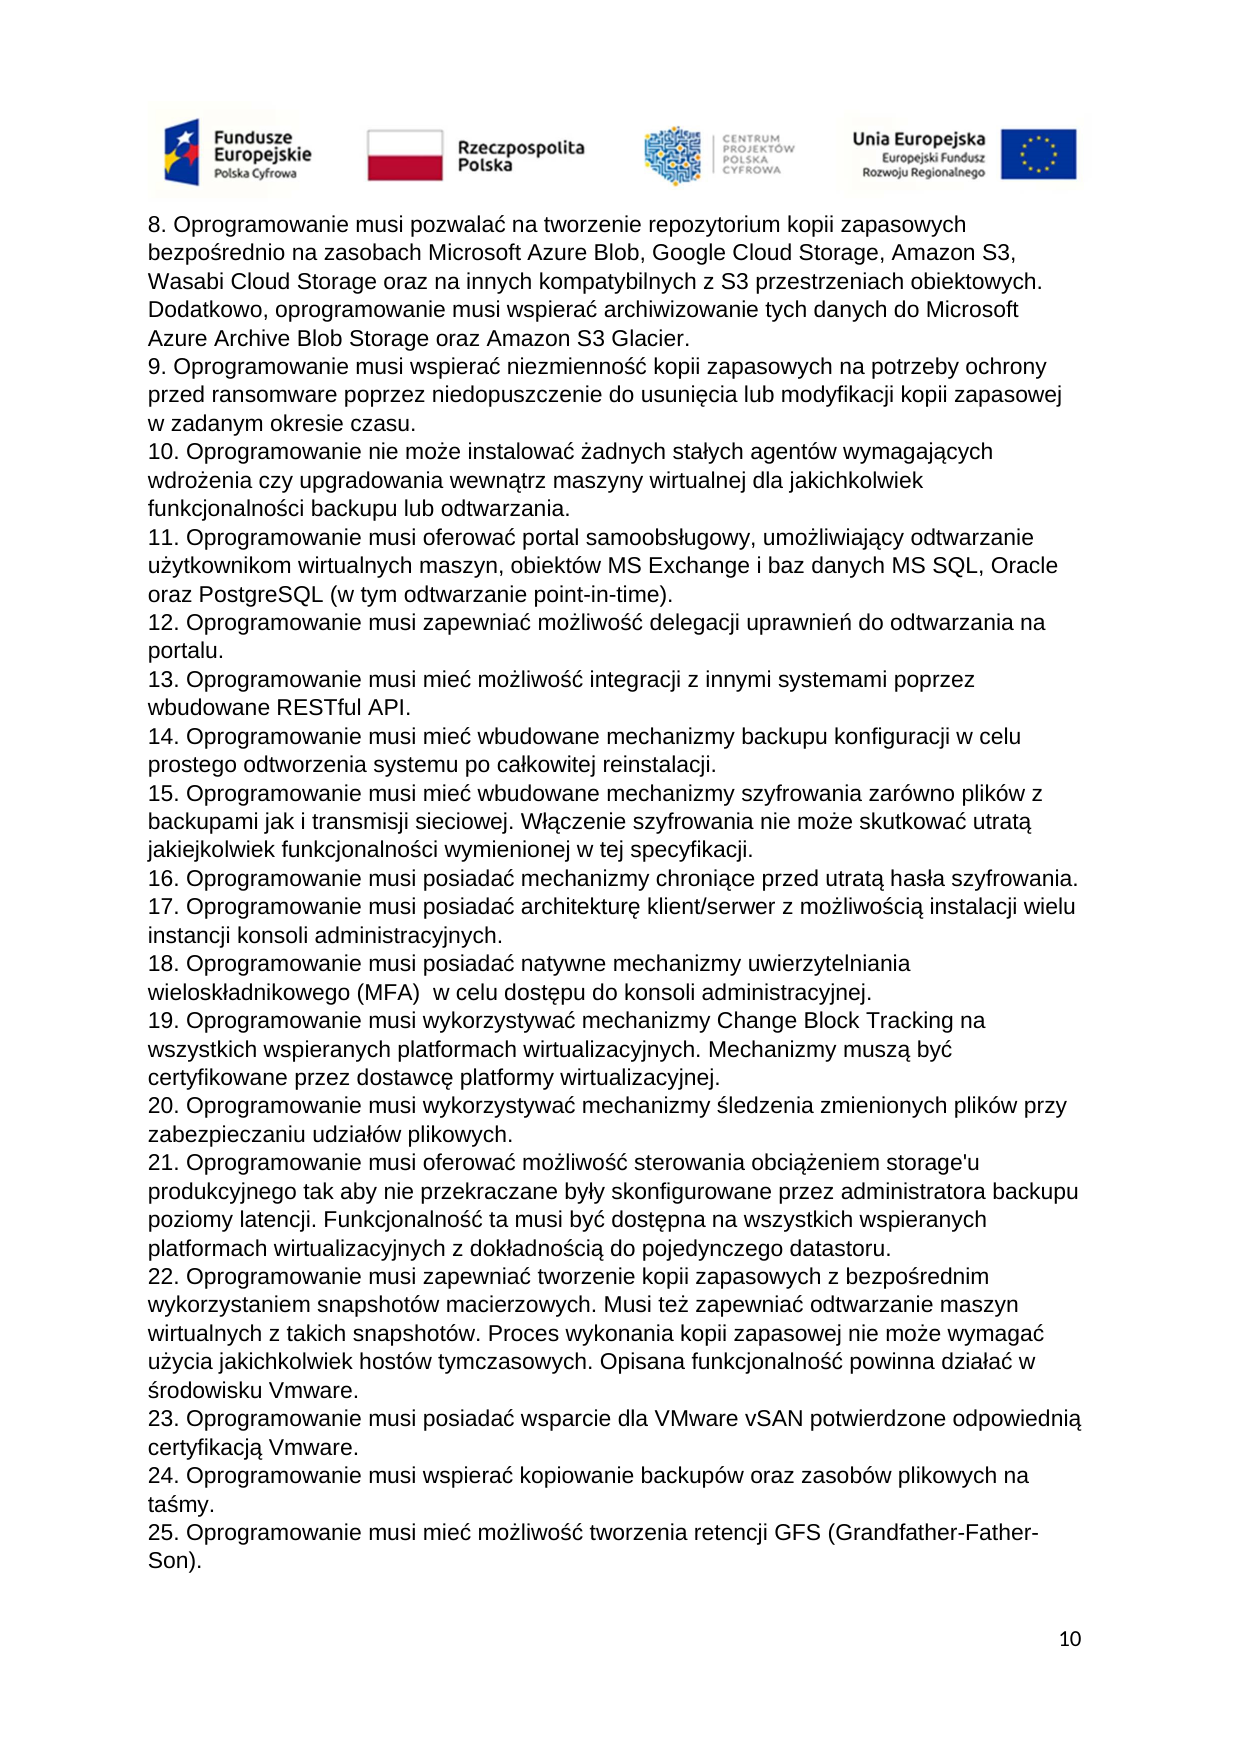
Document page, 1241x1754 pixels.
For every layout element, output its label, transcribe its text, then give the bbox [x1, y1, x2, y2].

text 24. Oprogramowanie musi wspierać kopiowanie backupów oraz zasobów plikowych na taśmy. [148, 1462, 1081, 1517]
picture [147, 101, 1093, 209]
text 21. Oprogramowanie musi oferować możliwość sterowania obciążeniem storage'u produkcyjnego tak aby nie przekraczane były skonfigurowane przez administratora backupu poziomy latencji. Funkcjonalność ta musi być dostępna na wszystkich wspieranych platformach wirtualizacyjnych z dokładnością do pojedynczego datastoru. [148, 1149, 1081, 1261]
text 11. Oprogramowanie musi oferować portal samoobsługowy, umożliwiający odtwarzanie użytkownikom wirtualnych maszyn, obiektów MS Exchange i baz danych MS SQL, Oracle oraz PostgreSQL (w tym odtwarzanie point-in-time). [148, 524, 1081, 607]
text 14. Oprogramowanie musi mieć wbudowane mechanizmy backupu konfiguracji w celu prostego odtworzenia systemu po całkowitej reinstalacji. [148, 723, 1081, 777]
text 16. Oprogramowanie musi posiadać mechanizmy chroniące przed utratą hasła szyfrowania. [148, 865, 1081, 891]
text 10. Oprogramowanie nie może instalować żadnych stałych agentów wymagających wdrożenia czy upgradowania wewnątrz maszyny wirtualnej dla jakichkolwiek funkcjonalności backupu lub odtwarzania. [148, 438, 1081, 522]
text 25. Oprogramowanie musi mieć możliwość tworzenia retencji GFS (Grandfather-Father-Son). [148, 1519, 1081, 1574]
text 17. Oprogramowanie musi posiadać architekturę klient/serwer z możliwością instalacji wielu instancji konsoli administracyjnych. [148, 893, 1081, 948]
text 20. Oprogramowanie musi wykorzystywać mechanizmy śledzenia zmienionych plików przy zabezpieczaniu udziałów plikowych. [148, 1092, 1081, 1147]
text 22. Oprogramowanie musi zapewniać tworzenie kopii zapasowych z bezpośrednim wykorzystaniem snapshotów macierzowych. Musi też zapewniać odtwarzanie maszyn wirtualnych z takich snapshotów. Proces wykonania kopii zapasowej nie może wymagać użycia jakichkolwiek hostów tymczasowych. Opisana funkcjonalność powinna działać w środowisku Vmware. [148, 1263, 1081, 1403]
text 12. Oprogramowanie musi zapewniać możliwość delegacji uprawnień do odtwarzania na portalu. [148, 609, 1081, 664]
text 15. Oprogramowanie musi mieć wbudowane mechanizmy szyfrowania zarówno plików z backupami jak i transmisji sieciowej. Włączenie szyfrowania nie może skutkować utratą jakiejkolwiek funkcjonalności wymienionej w tej specyfikacji. [148, 779, 1081, 863]
text 13. Oprogramowanie musi mieć możliwość integracji z innymi systemami poprzez wbudowane RESTful API. [148, 666, 1081, 721]
text 23. Oprogramowanie musi posiadać wsparcie dla VMware vSAN potwierdzone odpowiednią certyfikacją Vmware. [148, 1405, 1081, 1460]
text 9. Oprogramowanie musi wspierać niezmienność kopii zapasowych na potrzeby ochrony przed ransomware poprzez niedopuszczenie do usunięcia lub modyfikacji kopii zapasowej w zadanym okresie czasu. [148, 353, 1081, 436]
text 8. Oprogramowanie musi pozwalać na tworzenie repozytorium kopii zapasowych bezpośrednio na zasobach Microsoft Azure Blob, Google Cloud Storage, Amazon S3, Wasabi Cloud Storage oraz na innych kompatybilnych z S3 przestrzeniach obiektowych. Dodatkowo, oprogramowanie musi wspierać archiwizowanie tych danych do Microsoft Azure Archive Blob Storage oraz Amazon S3 Glacier. [148, 148, 1081, 351]
text 19. Oprogramowanie musi wykorzystywać mechanizmy Change Block Tracking na wszystkich wspieranych platformach wirtualizacyjnych. Mechanizmy muszą być certyfikowane przez dostawcę platformy wirtualizacyjnej. [148, 1007, 1081, 1090]
text 18. Oprogramowanie musi posiadać natywne mechanizmy uwierzytelniania wieloskładnikowego (MFA) w celu dostępu do konsoli administracyjnej. [148, 950, 1081, 1005]
